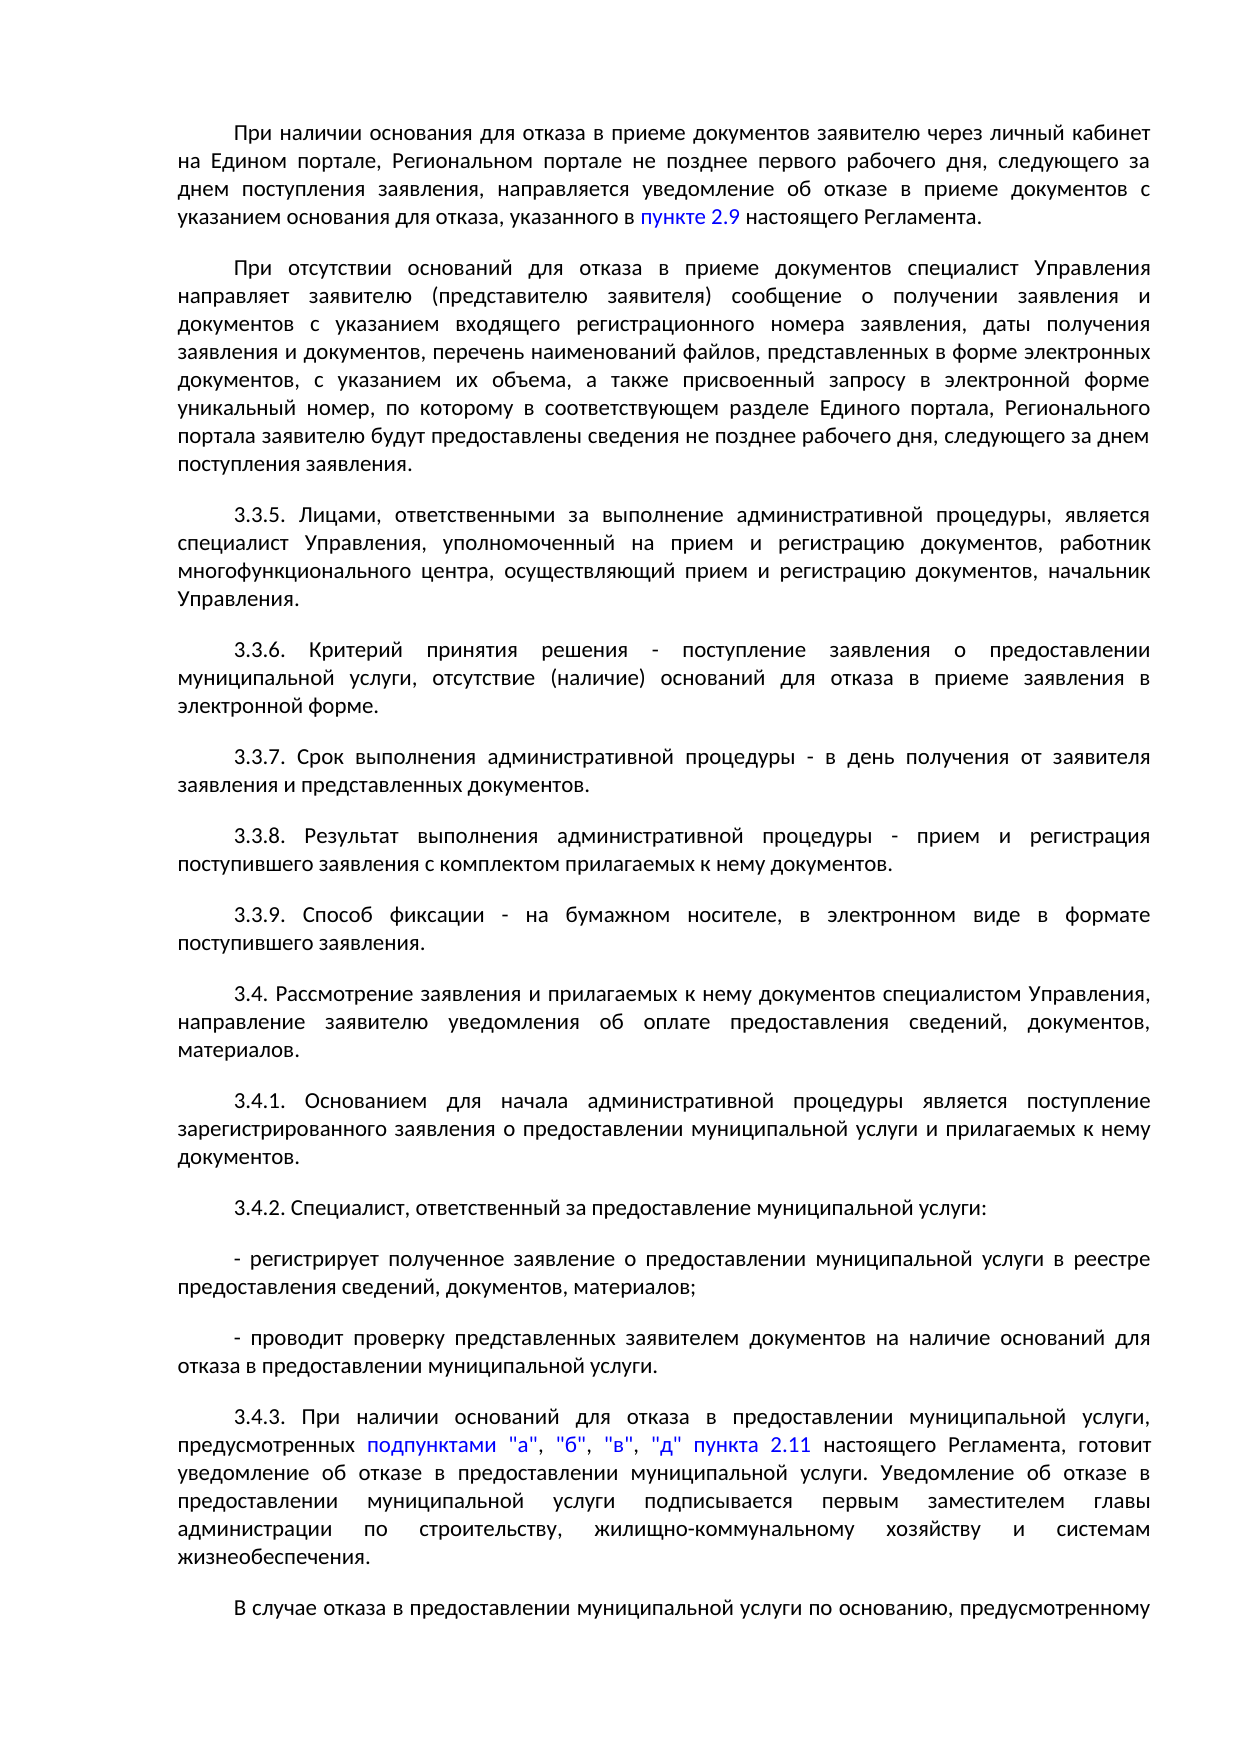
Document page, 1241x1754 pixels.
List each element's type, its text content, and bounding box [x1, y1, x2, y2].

text 3.4. Рассмотрение заявления и прилагаемых к нему документов специалистом Управления, направление заявителю уведомления об оплате предоставления сведений, документов, материалов. [177, 979, 1152, 1063]
text - регистрирует полученное заявление о предоставлении муниципальной услуги в реестре предоставления сведений, документов, материалов; [177, 1244, 1152, 1300]
text - проводит проверку представленных заявителем документов на наличие оснований для отказа в предоставлении муниципальной услуги. [177, 1323, 1152, 1379]
text 3.4.3. При наличии оснований для отказа в предоставлении муниципальной услуги, предусмотренных подпунктами "а", "б", "в", "д" пункта 2.11 настоящего Регламента, готовит уведомление об отказе в предоставлении муниципальной услуги. Уведомление об отказе в предоставлении муниципальной услуги подписывается первым заместителем главы администрации по строительству, жилищно-коммунальному хозяйству и системам жизнеобеспечения. [177, 1402, 1152, 1570]
text При отсутствии оснований для отказа в приеме документов специалист Управления направляет заявителю (представителю заявителя) сообщение о получении заявления и документов с указанием входящего регистрационного номера заявления, даты получения заявления и документов, перечень наименований файлов, представленных в форме электронных документов, с указанием их объема, а также присвоенный запросу в электронной форме уникальный номер, по которому в соответствующем разделе Единого портала, Регионального портала заявителю будут предоставлены сведения не позднее рабочего дня, следующего за днем поступления заявления. [177, 253, 1152, 477]
text 3.4.1. Основанием для начала административной процедуры является поступление зарегистрированного заявления о предоставлении муниципальной услуги и прилагаемых к нему документов. [177, 1086, 1152, 1170]
text 3.3.9. Способ фиксации - на бумажном носителе, в электронном виде в формате поступившего заявления. [177, 900, 1152, 956]
text 3.3.8. Результат выполнения административной процедуры - прием и регистрация поступившего заявления с комплектом прилагаемых к нему документов. [177, 821, 1152, 877]
text 3.4.2. Специалист, ответственный за предоставление муниципальной услуги: [177, 1193, 1152, 1221]
text 3.3.6. Критерий принятия решения - поступление заявления о предоставлении муниципальной услуги, отсутствие (наличие) оснований для отказа в приеме заявления в электронной форме. [177, 635, 1152, 719]
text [177, 1593, 1152, 1621]
text 3.3.7. Срок выполнения административной процедуры - в день получения от заявителя заявления и представленных документов. [177, 742, 1152, 798]
text При наличии основания для отказа в приеме документов заявителю через личный кабинет на Едином портале, Региональном портале не позднее первого рабочего дня, следующего за днем поступления заявления, направляется уведомление об отказе в приеме документов с указанием основания для отказа, указанного в пункте 2.9 настоящего Регламента. [177, 118, 1152, 230]
text 3.3.5. Лицами, ответственными за выполнение административной процедуры, является специалист Управления, уполномоченный на прием и регистрацию документов, работник многофункционального центра, осуществляющий прием и регистрацию документов, начальник Управления. [177, 500, 1152, 612]
